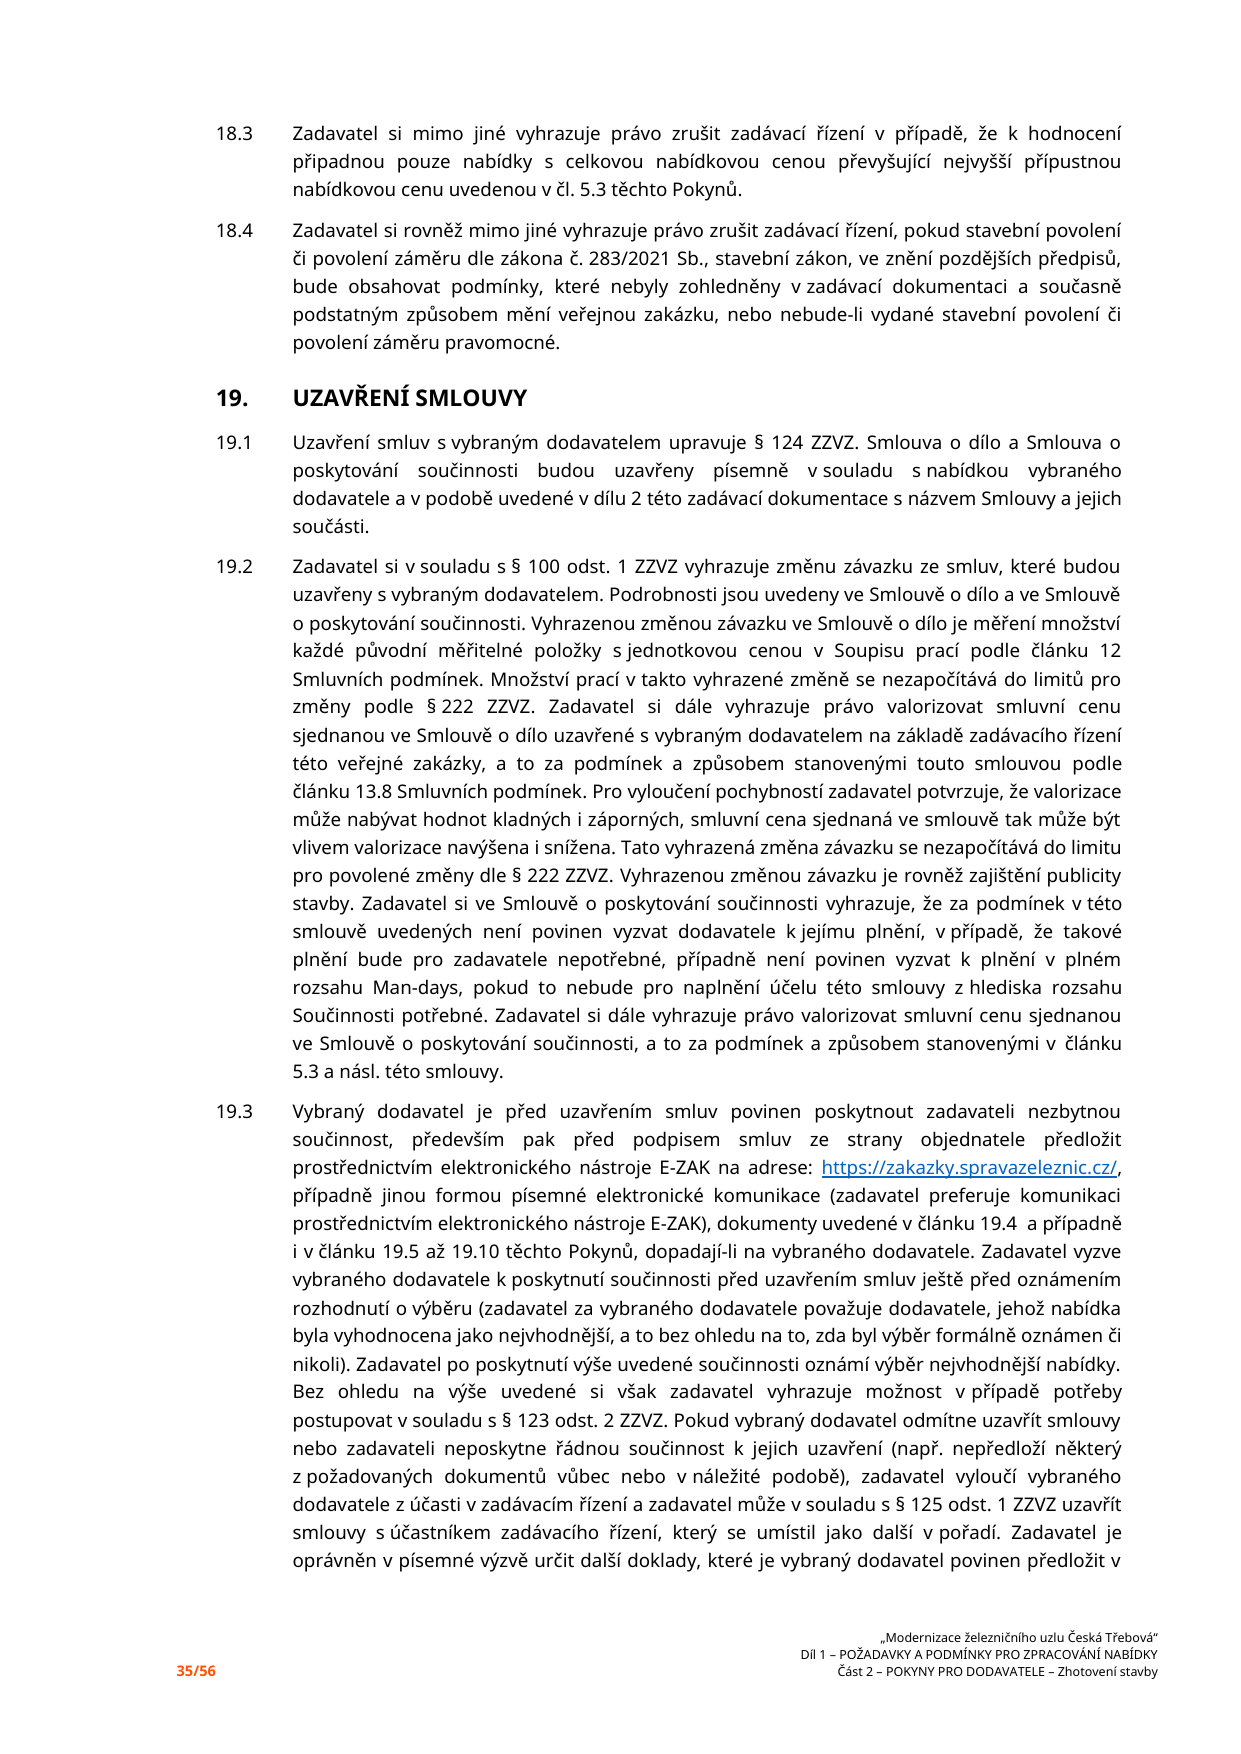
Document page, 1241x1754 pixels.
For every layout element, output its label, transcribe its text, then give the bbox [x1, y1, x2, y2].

text Zadavatel si mimo jiné vyhrazuje právo zrušit zadávací řízení v případě, že k hodnocení připadnou pouze nabídky s celkovou nabídkovou cenou převyšující nejvyšší přípustnou nabídkovou cenu uvedenou v čl. 5.3 těchto Pokynů. [216, 121, 1122, 202]
text Zadavatel si rovněž mimo jiné vyhrazuje právo zrušit zadávací řízení, pokud stavební povolení či povolení záměru dle zákona č. 283/2021 Sb., stavební zákon, ve znění pozdějších předpisů, bude obsahovat podmínky, které nebyly zohledněny v zadávací dokumentaci a současně podstatným způsobem mění veřejnou zakázku, nebo nebude-li vydané stavební povolení či povolení záměru pravomocné. [216, 217, 1122, 355]
text Uzavření smluv s vybraným dodavatelem upravuje § 124 ZZVZ. Smlouva o dílo a Smlouva o poskytování součinnosti budou uzavřeny písemně v souladu s nabídkou vybraného dodavatele a v podobě uvedené v dílu 2 této zadávací dokumentace s názvem Smlouvy a jejich součásti. [216, 429, 1122, 539]
text Zadavatel si v souladu s § 100 odst. 1 ZZVZ vyhrazuje změnu závazku ze smluv, které budou uzavřeny s vybraným dodavatelem. Podrobnosti jsou uvedeny ve Smlouvě o dílo a ve Smlouvě o poskytování součinnosti. Vyhrazenou změnou závazku ve Smlouvě o dílo je měření množství každé původní měřitelné položky s jednotkovou cenou v Soupisu prací podle článku 12 Smluvních podmínek. Množství prací v takto vyhrazené změně se nezapočítává do limitů pro změny podle § 222 ZZVZ. Zadavatel si dále vyhrazuje právo valorizovat smluvní cenu sjednanou ve Smlouvě o dílo uzavřené s vybraným dodavatelem na základě zadávacího řízení této veřejné zakázky, a to za podmínek a způsobem stanovenými touto smlouvou podle článku 13.8 Smluvních podmínek. Pro vyloučení pochybností zadavatel potvrzuje, že valorizace může nabývat hodnot kladných i záporných, smluvní cena sjednaná ve smlouvě tak může být vlivem valorizace navýšena i snížena. Tato vyhrazená změna závazku se nezapočítává do limitu pro povolené změny dle § 222 ZZVZ. Vyhrazenou změnou závazku je rovněž zajištění publicity stavby. Zadavatel si ve Smlouvě o poskytování součinnosti vyhrazuje, že za podmínek v této smlouvě uvedených není povinen vyzvat dodavatele k jejímu plnění, v případě, že takové plnění bude pro zadavatele nepotřebné, případně není povinen vyzvat k plnění v plném rozsahu Man-days, pokud to nebude pro naplnění účelu této smlouvy z hlediska rozsahu Součinnosti potřebné. Zadavatel si dále vyhrazuje právo valorizovat smluvní cenu sjednanou ve Smlouvě o poskytování součinnosti, a to za podmínek a způsobem stanovenými v článku 5.3 a násl. této smlouvy. [216, 554, 1122, 1084]
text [216, 1099, 1122, 1572]
text UZAVŘENÍ SMLOUVY [216, 382, 1122, 413]
